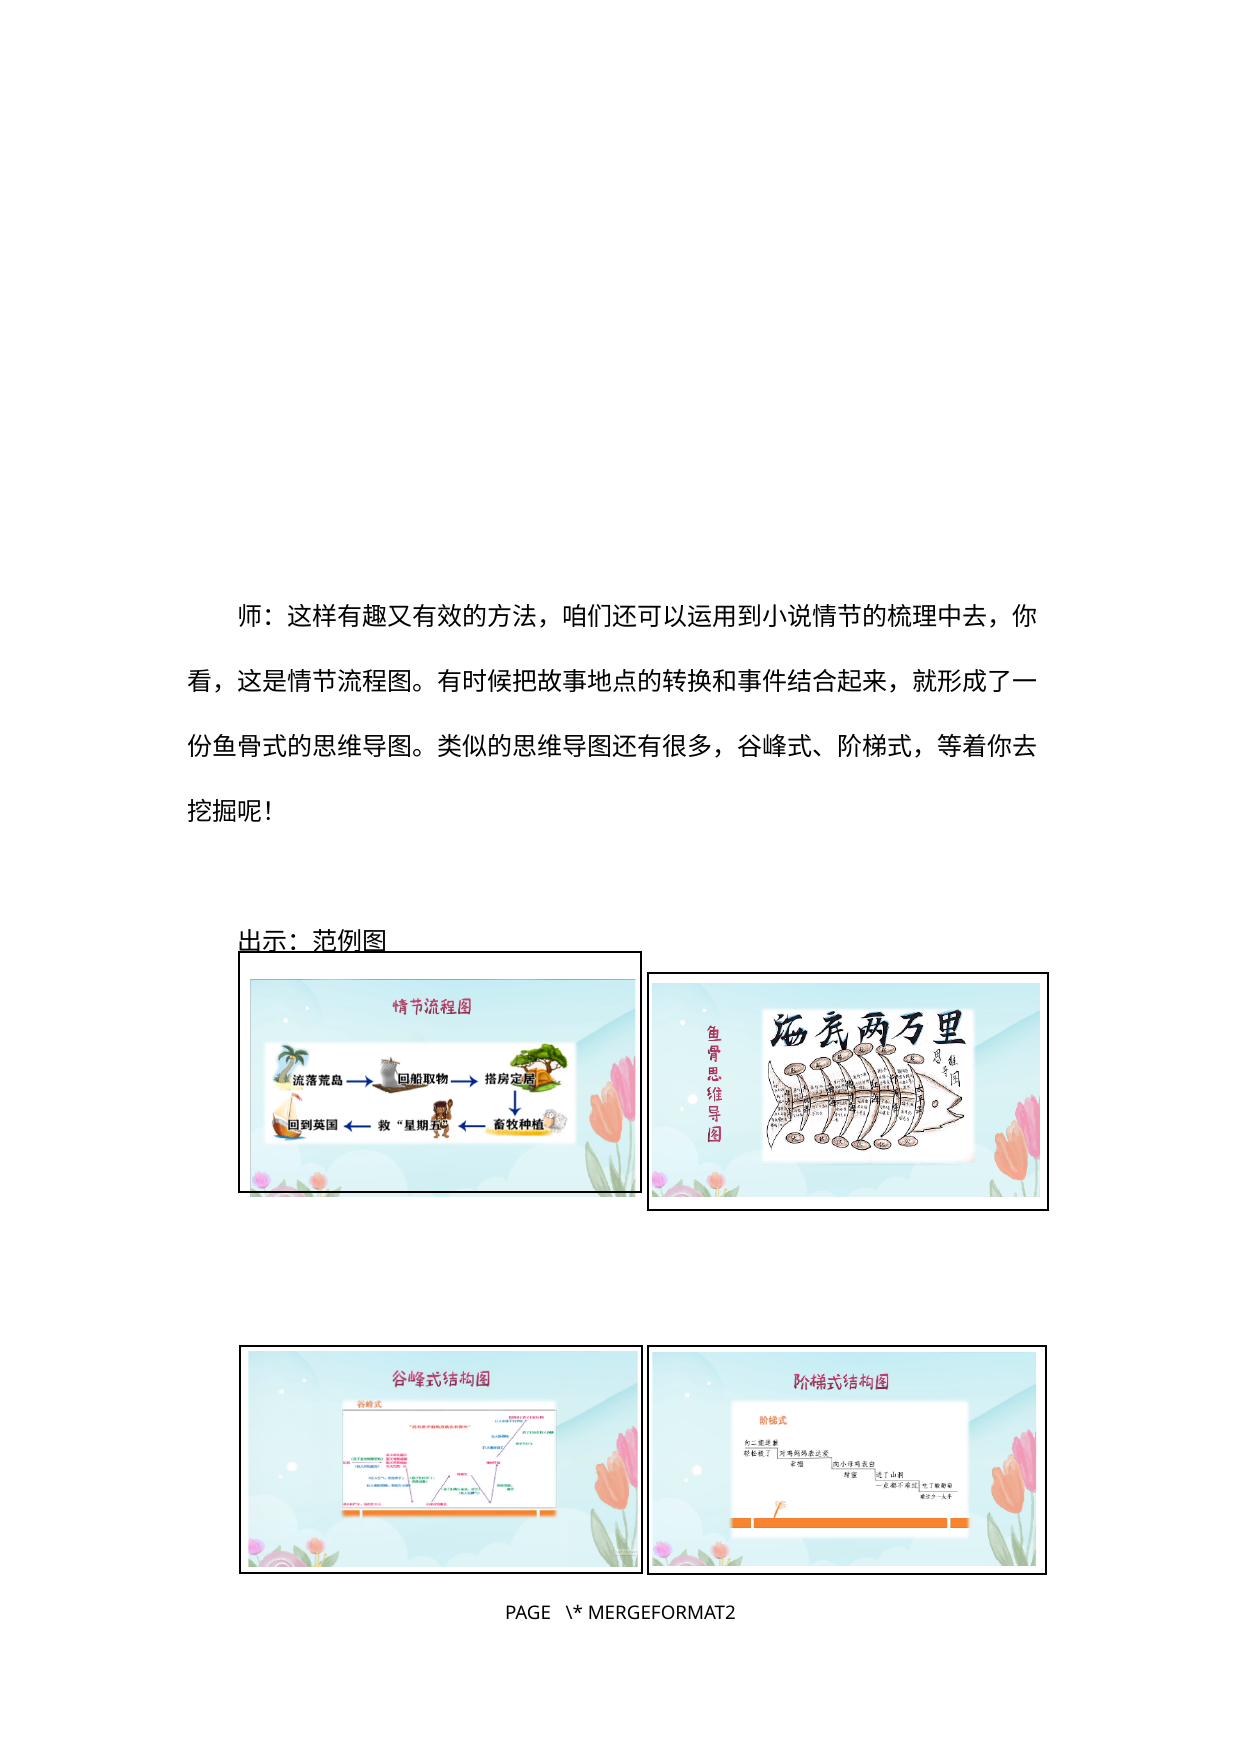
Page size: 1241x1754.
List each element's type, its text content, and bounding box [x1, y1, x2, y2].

picture [652, 983, 1040, 1197]
picture [250, 1193, 636, 1197]
picture [652, 1352, 1037, 1566]
text 出示：范例图 [187, 907, 1053, 972]
text 师：这样有趣又有效的方法，咱们还可以运用到小说情节的梳理中去，你看，这是情节流程图。有时候把故事地点的转换和事件结合起来，就形成了一份鱼骨式的思维导图。类似的思维导图还有很多，谷峰式、阶梯式，等着你去挖掘呢！ [187, 582, 1053, 842]
picture [248, 1351, 638, 1567]
picture [250, 979, 636, 1191]
